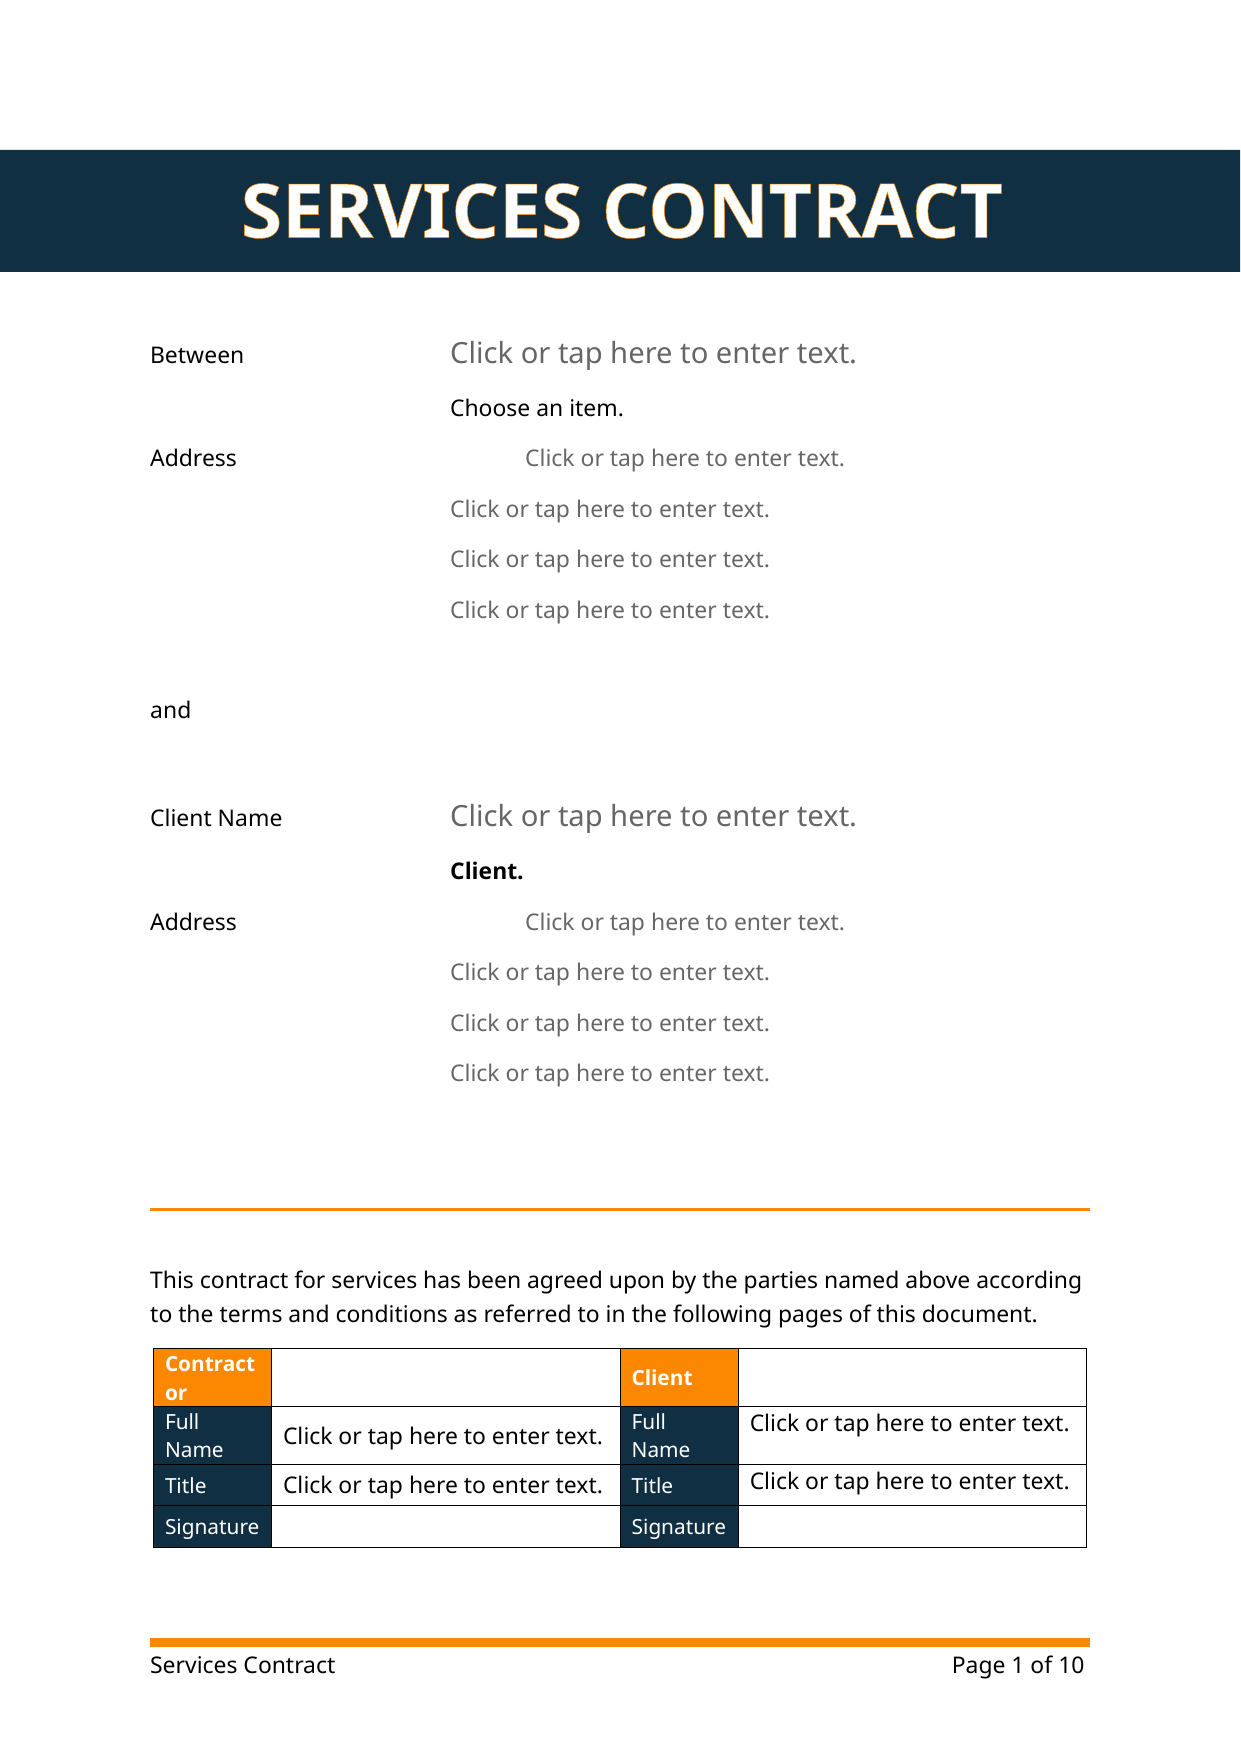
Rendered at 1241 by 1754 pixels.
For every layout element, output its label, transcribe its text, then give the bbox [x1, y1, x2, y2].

table_cell Title [154, 1465, 271, 1505]
table_header Client [621, 1349, 738, 1406]
table_header [272, 1349, 620, 1406]
table_cell Full Name [154, 1407, 271, 1464]
text and [150, 694, 1090, 726]
table_cell Title [621, 1465, 738, 1505]
text Address [150, 442, 1090, 474]
text Client. [150, 855, 1090, 886]
table_cell Signature [621, 1506, 738, 1547]
table_cell Signature [154, 1506, 271, 1547]
table_header Contractor [154, 1349, 271, 1406]
text This contract for services has been agreed upon by the parties named above according to the terms and conditions as referred to in the following pages of this document. [150, 1259, 1090, 1329]
text Address [150, 906, 1090, 937]
text Client Name [150, 795, 1090, 835]
table_cell [739, 1506, 1086, 1547]
table_cell [272, 1506, 620, 1547]
table_header [739, 1349, 1086, 1406]
text Between [150, 332, 1090, 372]
table_cell Full Name [621, 1407, 738, 1464]
